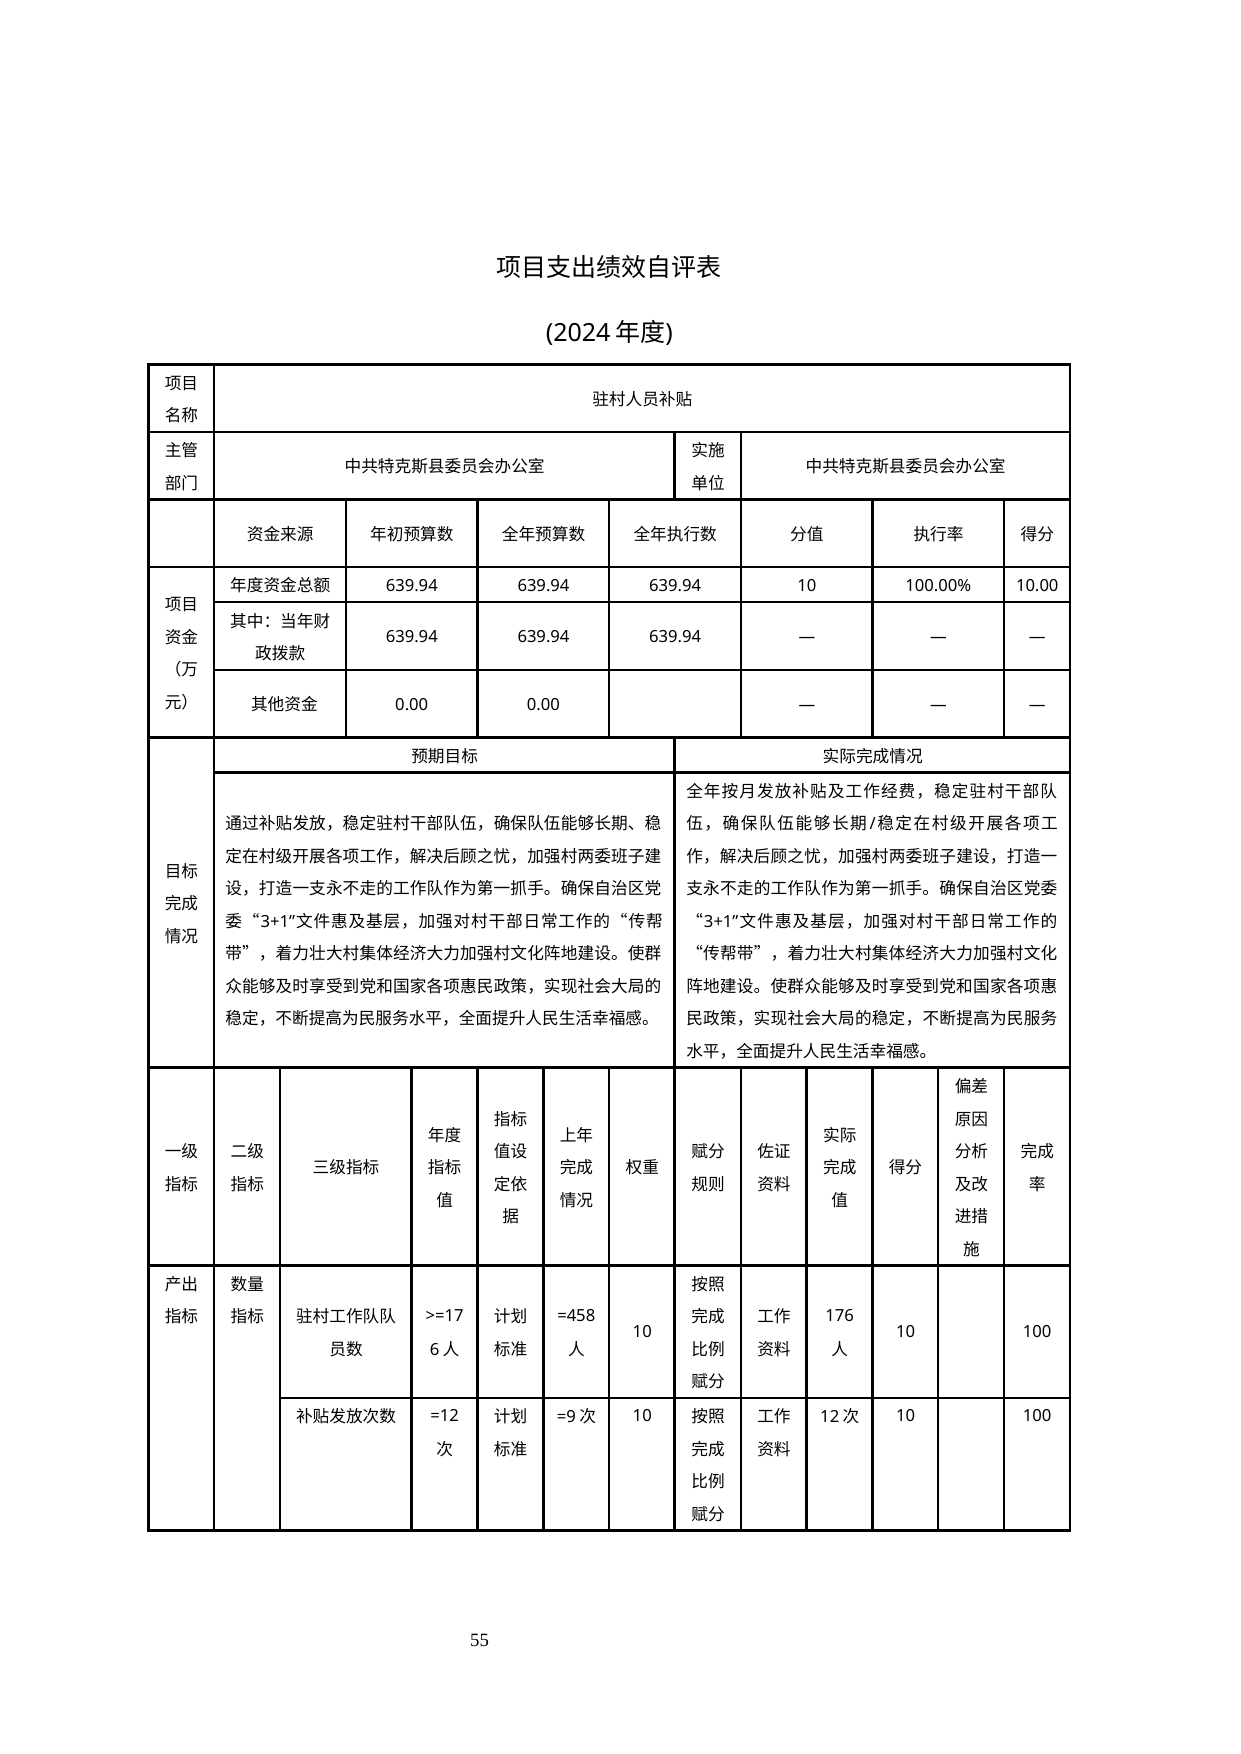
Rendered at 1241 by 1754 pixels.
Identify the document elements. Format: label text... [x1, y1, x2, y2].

table_cell 其他资金 [215, 671, 345, 736]
table_cell 全年预算数 [479, 501, 608, 566]
table_cell 驻村人员补贴 [215, 366, 1069, 431]
table_cell 10 [742, 568, 871, 601]
table_cell 指标值设定依据 [479, 1069, 542, 1264]
table_cell 其中：当年财政拨款 [215, 603, 345, 668]
table_cell [939, 1267, 1003, 1396]
table_cell [610, 671, 740, 736]
table_cell 0.00 [347, 671, 476, 736]
table_cell 12次 [808, 1399, 871, 1529]
table_cell =12次 [413, 1399, 476, 1529]
table_cell 三级指标 [281, 1069, 410, 1264]
table_cell 中共特克斯县委员会办公室 [742, 433, 1069, 498]
table_cell 0.00 [479, 671, 608, 736]
table_cell 实际完成值 [808, 1069, 871, 1264]
table_cell 工作资料 [742, 1399, 805, 1529]
table_cell — [742, 603, 871, 668]
table_cell 中共特克斯县委员会办公室 [215, 433, 673, 498]
table_cell 得分 [1005, 501, 1069, 566]
table_cell 项目资金 （万元） [150, 568, 213, 736]
table_cell 执行率 [874, 501, 1003, 566]
table_cell — [874, 671, 1003, 736]
table_cell >=176人 [413, 1267, 476, 1396]
table_cell 639.94 [610, 603, 740, 668]
table_cell 639.94 [479, 568, 608, 601]
table_cell 工作资料 [742, 1267, 805, 1396]
table_cell 赋分规则 [676, 1069, 740, 1264]
table_cell 100 [1005, 1267, 1069, 1396]
table_cell 得分 [874, 1069, 937, 1264]
table_cell =458人 [545, 1267, 608, 1396]
table_cell 10.00 [1005, 568, 1069, 601]
table_cell 计划标准 [479, 1399, 542, 1529]
table_cell 639.94 [610, 568, 740, 601]
table_cell 639.94 [347, 568, 476, 601]
table_cell 10 [874, 1399, 937, 1529]
table_cell (2024年度) [148, 298, 1070, 363]
table_cell — [874, 603, 1003, 668]
table_cell 全年执行数 [610, 501, 740, 566]
table_cell 100.00% [874, 568, 1003, 601]
table_cell 实施单位 [676, 433, 740, 498]
table_cell 10 [874, 1267, 937, 1396]
table_cell 一级指标 [150, 1069, 213, 1264]
table_cell 176人 [808, 1267, 871, 1396]
table_cell 二级指标 [215, 1069, 279, 1264]
table_header 项目支出绩效自评表 [148, 233, 1070, 298]
table_cell 639.94 [347, 603, 476, 668]
table_cell 权重 [610, 1069, 673, 1264]
table_cell 主管部门 [150, 433, 213, 498]
table_cell 完成率 [1005, 1069, 1069, 1264]
table_cell 数量指标 [215, 1267, 279, 1529]
table_cell 产出指标 [150, 1267, 213, 1529]
table_cell 639.94 [479, 603, 608, 668]
table_cell 上年完成情况 [545, 1069, 608, 1264]
table_cell 100 [1005, 1399, 1069, 1529]
table_cell 佐证资料 [742, 1069, 805, 1264]
table_cell — [1005, 603, 1069, 668]
table_cell 预期目标 [215, 739, 673, 771]
table_cell — [742, 671, 871, 736]
table_cell 全年按月发放补贴及工作经费，稳定驻村干部队伍，确保队伍能够长期/稳定在村级开展各项工作，解决后顾之忧，加强村两委班子建设，打造一支永不走的工作队作为第一抓手。确保自治区党委“3+1”文件惠及基层，加强对村干部日常工作的“传帮带”，着力壮大村集体经济大力加强村文化阵地建设。使群众能够及时享受到党和国家各项惠民政策，实现社会大局的稳定，不断提高为民服务水平，全面提升人民生活幸福感。 [676, 774, 1069, 1066]
table_cell 项目名称 [150, 366, 213, 431]
table_cell 10 [610, 1267, 673, 1396]
table_cell 资金来源 [215, 501, 345, 566]
table_cell 偏差原因分析及改进措施 [939, 1069, 1003, 1264]
table_cell 按照完成比例赋分 [676, 1267, 740, 1396]
table_cell 10 [610, 1399, 673, 1529]
table_cell 分值 [742, 501, 871, 566]
table_cell — [1005, 671, 1069, 736]
table_cell 目标完成情况 [150, 739, 213, 1066]
table_cell [150, 501, 213, 566]
table_cell [939, 1399, 1003, 1529]
table_cell 计划标准 [479, 1267, 542, 1396]
table_cell 补贴发放次数 [281, 1399, 410, 1529]
table_cell 驻村工作队队员数 [281, 1267, 410, 1396]
table_cell 按照完成比例赋分 [676, 1399, 740, 1529]
table_cell 年度资金总额 [215, 568, 345, 601]
table_cell 年初预算数 [347, 501, 476, 566]
table_cell 实际完成情况 [676, 739, 1069, 771]
table_cell =9次 [545, 1399, 608, 1529]
table_cell 年度指标值 [413, 1069, 476, 1264]
table_cell 通过补贴发放，稳定驻村干部队伍，确保队伍能够长期、稳定在村级开展各项工作，解决后顾之忧，加强村两委班子建设，打造一支永不走的工作队作为第一抓手。确保自治区党委“3+1”文件惠及基层，加强对村干部日常工作的“传帮带”，着力壮大村集体经济大力加强村文化阵地建设。使群众能够及时享受到党和国家各项惠民政策，实现社会大局的稳定，不断提高为民服务水平，全面提升人民生活幸福感。 [215, 774, 673, 1066]
